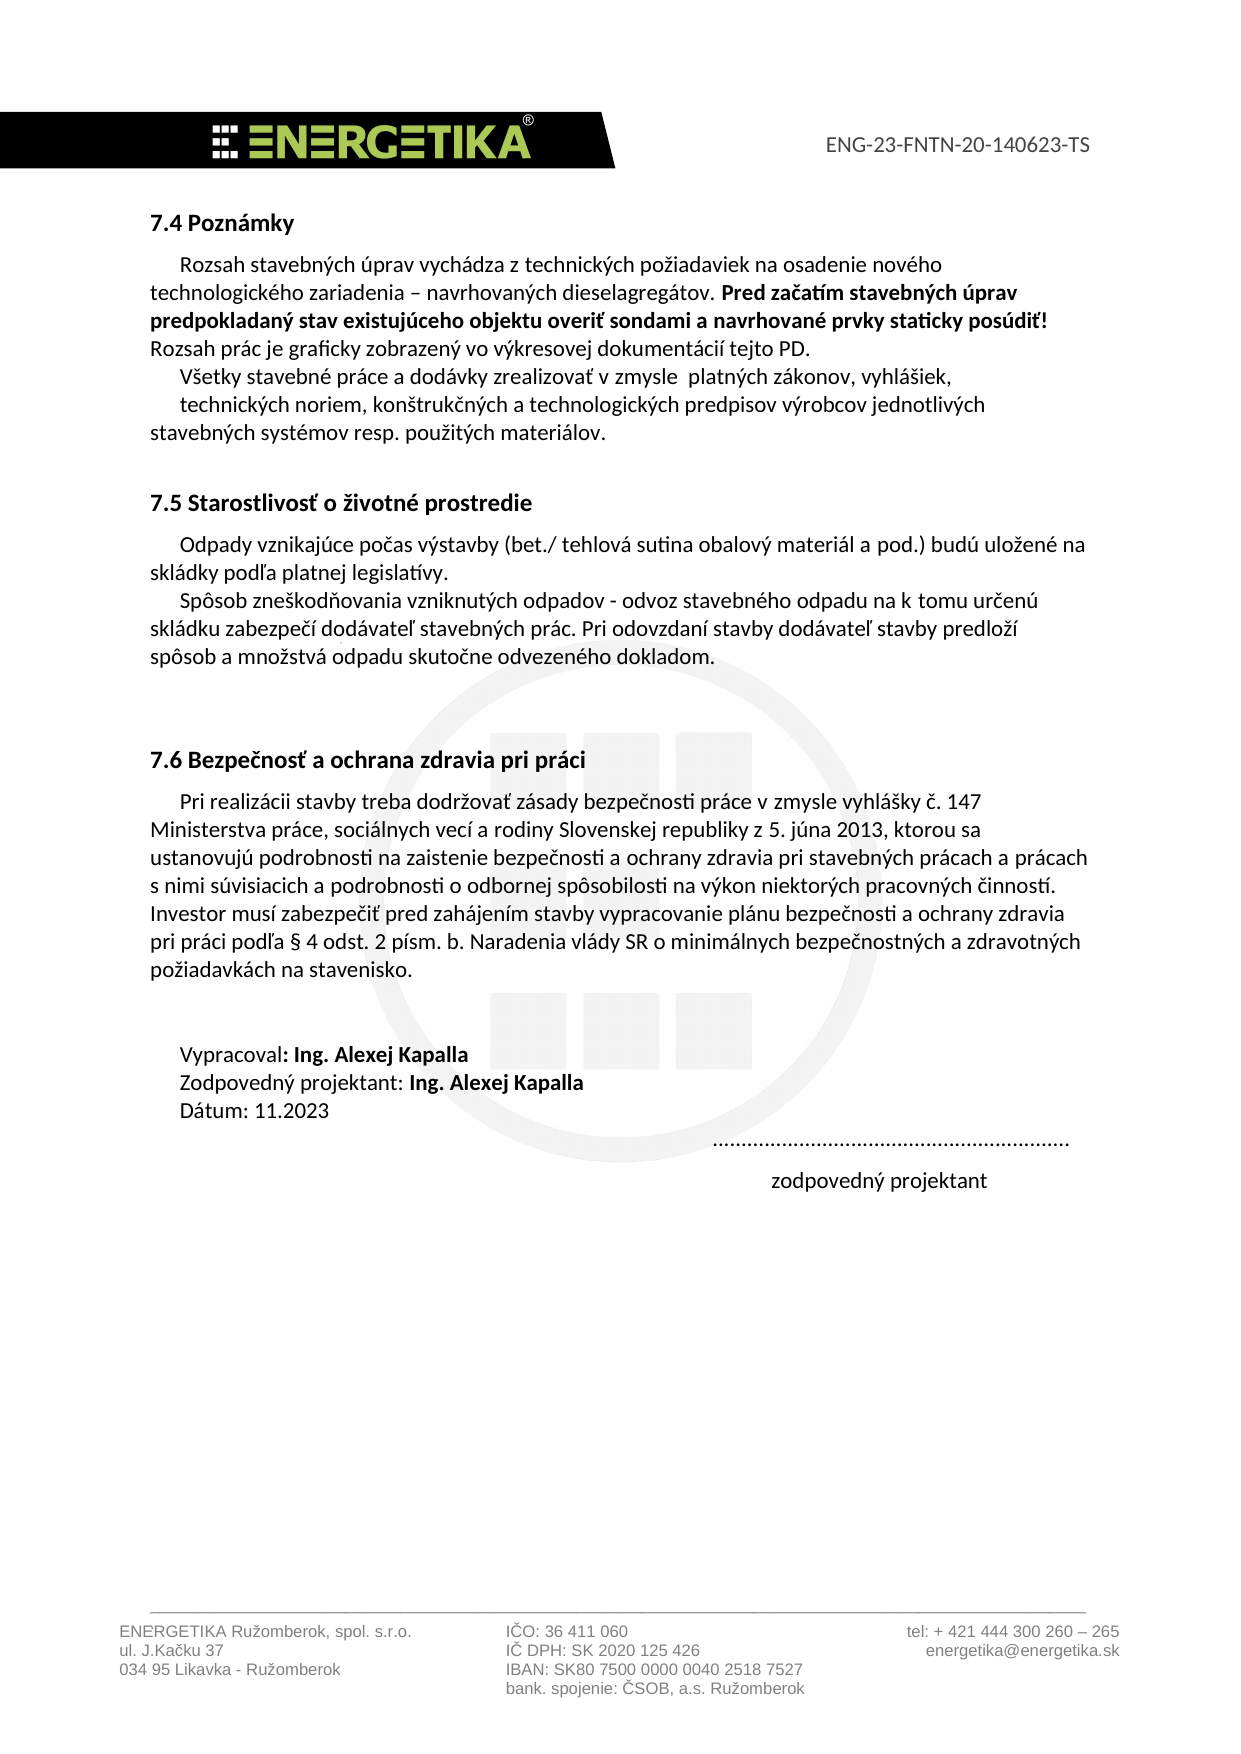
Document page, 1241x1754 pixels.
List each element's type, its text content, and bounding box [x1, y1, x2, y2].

subtitle 7.4 Poznámky [150, 207, 1090, 237]
text Rozsah stavebných úprav vychádza z technických požiadaviek na osadenie nového technologického zariadenia – navrhovaných dieselagregátov. Pred začatím stavebných úprav predpokladaný stav existujúceho objektu overiť sondami a navrhované prvky staticky posúdiť! Rozsah prác je graficky zobrazený vo výkresovej dokumentácií tejto PD. [150, 250, 1090, 362]
text Vypracoval: Ing. Alexej Kapalla [150, 1040, 1090, 1068]
subtitle 7.5 Starostlivosť o životné prostredie [150, 487, 1090, 518]
text .............................................................. [150, 1124, 1090, 1152]
text Zodpovedný projektant: Ing. Alexej Kapalla [150, 1068, 1090, 1096]
text zodpovedný projektant [742, 1166, 1090, 1194]
text Všetky stavebné práce a dodávky zrealizovať v zmysle platných zákonov, vyhlášiek, [150, 362, 1090, 390]
text Pri realizácii stavby treba dodržovať zásady bezpečnosti práce v zmysle vyhlášky č. 147 Ministerstva práce, sociálnych vecí a rodiny Slovenskej republiky z 5. júna 2013, ktorou sa ustanovujú podrobnosti na zaistenie bezpečnosti a ochrany zdravia pri stavebných prácach a prácach s nimi súvisiacich a podrobnosti o odbornej spôsobilosti na výkon niektorých pracovných činností. Investor musí zabezpečiť pred zahájením stavby vypracovanie plánu bezpečnosti a ochrany zdravia pri práci podľa § 4 odst. 2 písm. b. Naradenia vlády SR o minimálnych bezpečnostných a zdravotných požiadavkách na stavenisko. [150, 787, 1090, 983]
text Odpady vznikajúce počas výstavby (bet./ tehlová sutina obalový materiál a pod.) budú uložené na skládky podľa platnej legislatívy. [150, 530, 1090, 586]
picture [209, 113, 535, 161]
text Spôsob zneškodňovania vzniknutých odpadov - odvoz stavebného odpadu na k tomu určenú skládku zabezpečí dodávateľ stavebných prác. Pri odovzdaní stavby dodávateľ stavby predloží spôsob a množstvá odpadu skutočne odvezeného dokladom. [150, 586, 1090, 670]
picture [150, 235, 1091, 1566]
text Dátum: 11.2023 [150, 1096, 1090, 1124]
text technických noriem, konštrukčných a technologických predpisov výrobcov jednotlivých stavebných systémov resp. použitých materiálov. [150, 390, 1090, 446]
subtitle 7.6 Bezpečnosť a ochrana zdravia pri práci [150, 744, 1090, 774]
